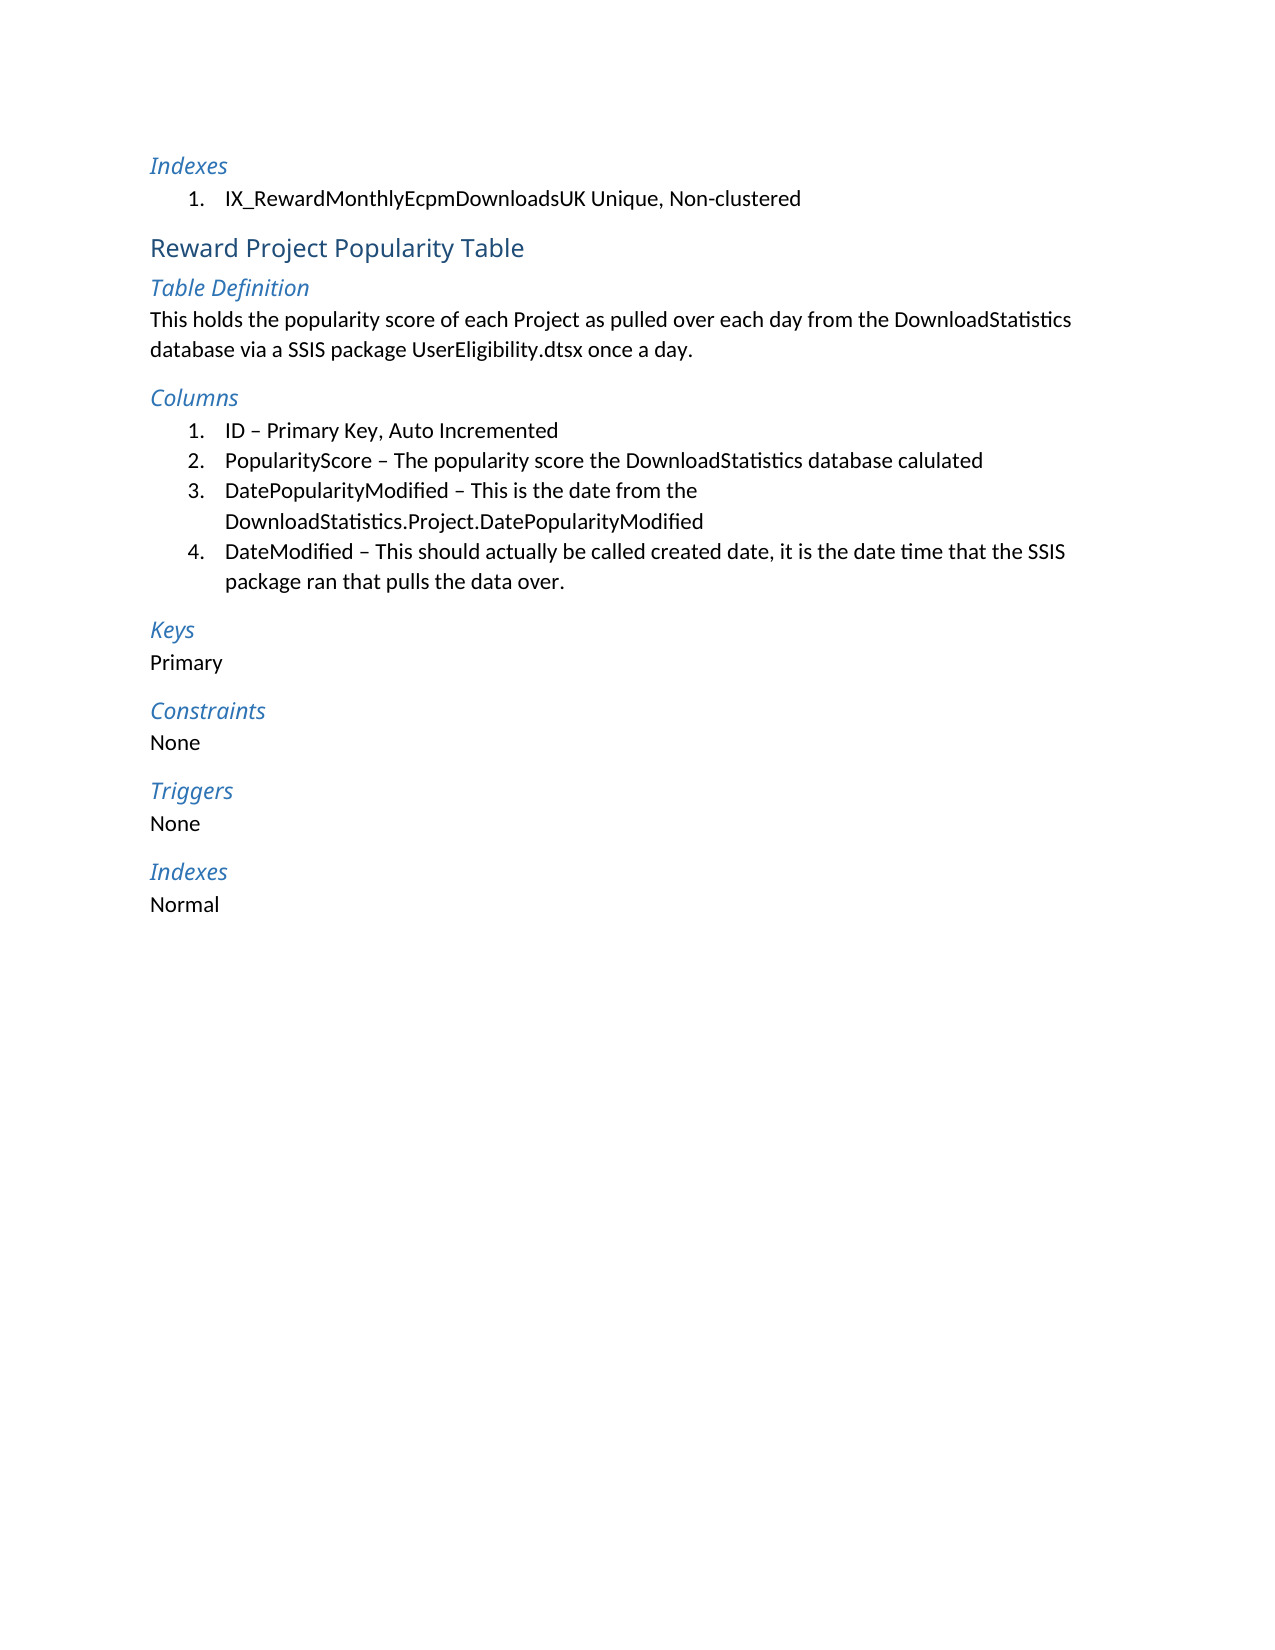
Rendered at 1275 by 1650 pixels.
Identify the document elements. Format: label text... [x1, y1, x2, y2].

subtitle Keys [150, 614, 1125, 645]
list DatePopularityModified – This is the date from the DownloadStatistics.Project.DatePopularityModified [187, 477, 1125, 535]
text None [150, 728, 1125, 756]
subtitle Reward Project Popularity Table [150, 231, 1125, 265]
text This holds the popularity score of each Project as pulled over each day from the DownloadStatistics database via a SSIS package UserEligibility.dtsx once a day. [150, 305, 1125, 363]
text Normal [150, 890, 1125, 918]
text None [150, 809, 1125, 837]
list ID – Primary Key, Auto Incremented [187, 416, 1125, 444]
subtitle Constraints [150, 695, 1125, 726]
list DateModified – This should actually be called created date, it is the date time that the SSIS package ran that pulls the data over. [187, 537, 1125, 595]
list IX_RewardMonthlyEcpmDownloadsUK Unique, Non-clustered [187, 184, 1125, 212]
subtitle Indexes [150, 856, 1125, 887]
subtitle Indexes [150, 150, 1125, 181]
list PopularityScore – The popularity score the DownloadStatistics database calulated [187, 446, 1125, 474]
subtitle Triggers [150, 775, 1125, 807]
subtitle Columns [150, 382, 1125, 414]
subtitle Table Definition [150, 272, 1125, 303]
text Primary [150, 648, 1125, 676]
